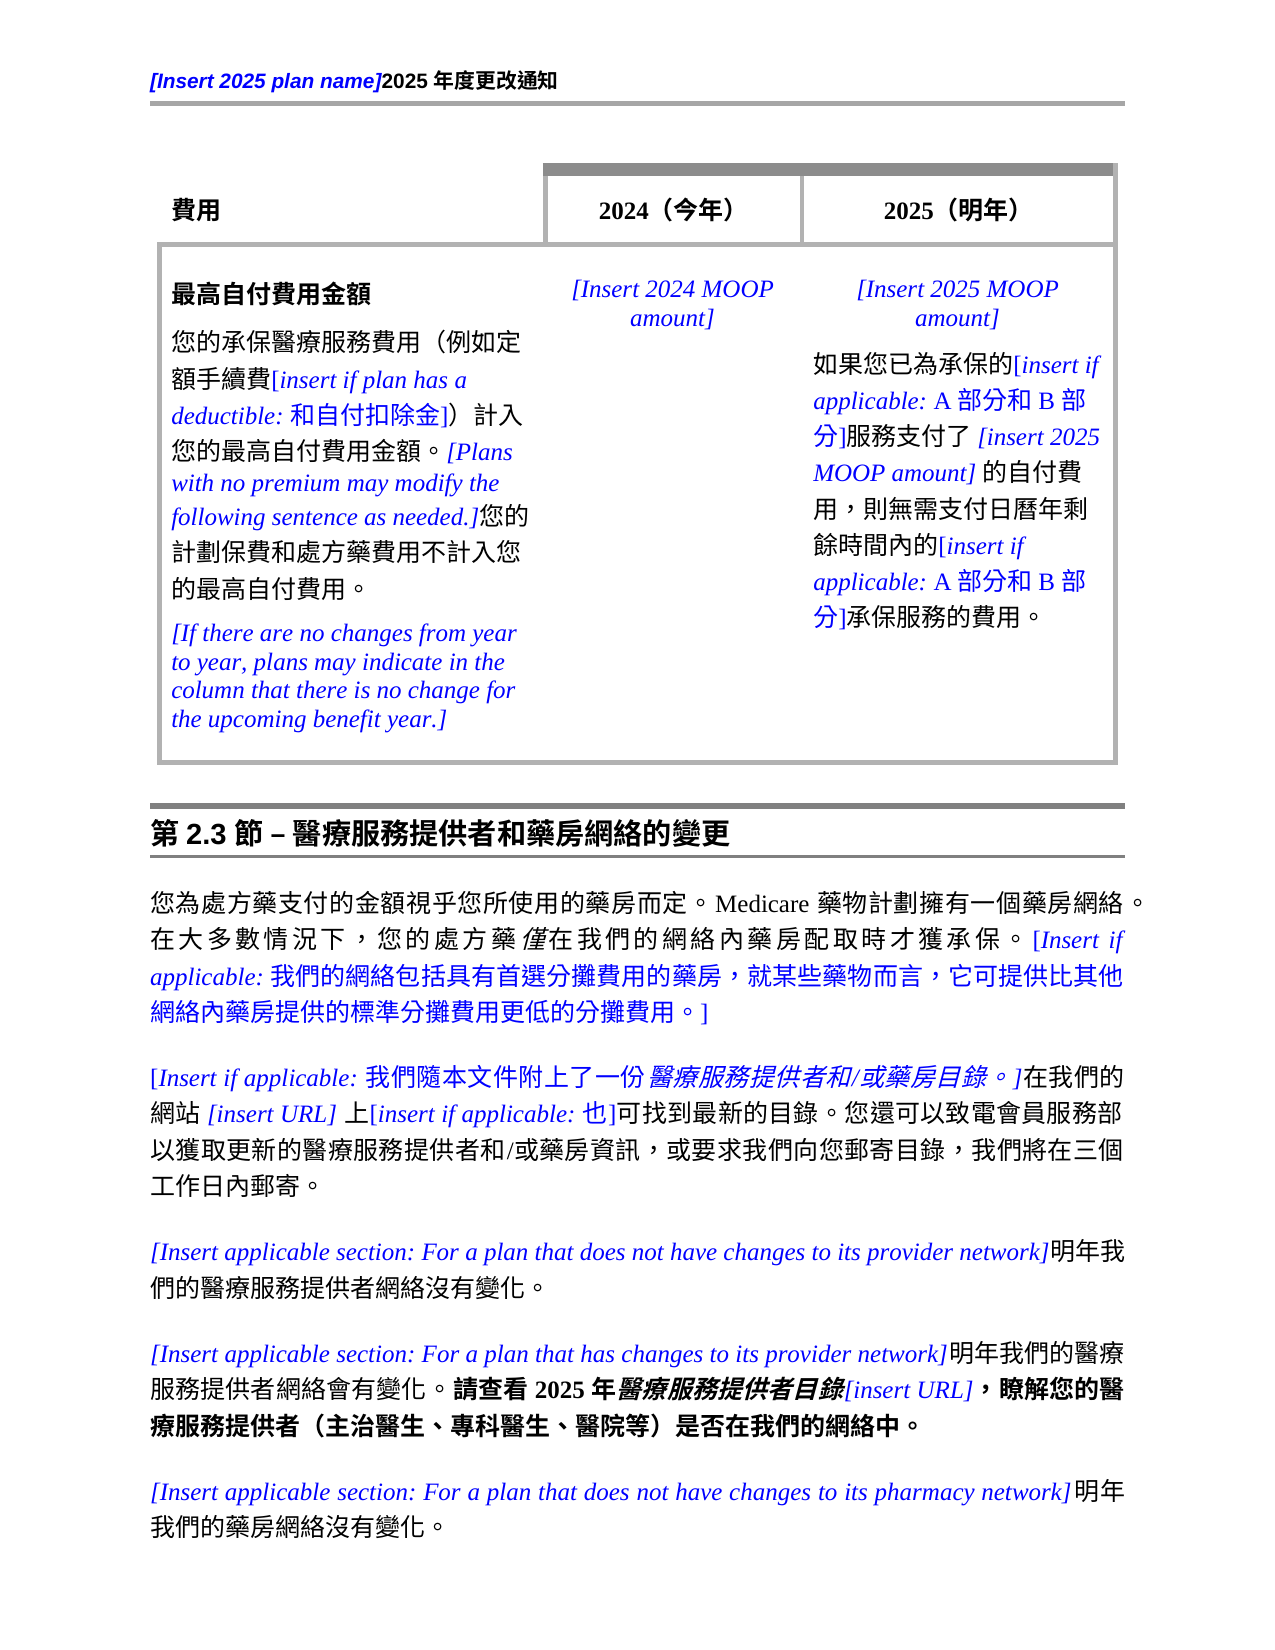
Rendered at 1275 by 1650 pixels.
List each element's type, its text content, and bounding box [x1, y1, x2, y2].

table_header 2024（今年） [548, 176, 800, 242]
table_header 2025（明年） [804, 176, 1113, 242]
text [Insert applicable section: For a plan that does not have changes to its pharmacy network]明年我們的藥房網絡沒有變化。 [150, 1471, 1125, 1544]
text [Insert applicable section: For a plan that does not have changes to its provider network]明年我們的醫療服務提供者網絡沒有變化。 [150, 1232, 1125, 1304]
text [Insert applicable section: For a plan that has changes to its provider network]明年我們的醫療服務提供者網絡會有變化。請查看 2025 年醫療服務提供者目錄[insert URL]，瞭解您的醫療服務提供者（主治醫生、專科醫生、醫院等）是否在我們的網絡中。 [150, 1333, 1125, 1442]
table_cell 最高自付費用金額 您的承保醫療服務費用（例如定額手續費[insert if plan has a deductible: 和自付扣除金]）計入您的最高自付費用金額。[Plans with no premium may modify the following sentence as needed.]您的計劃保費和處方藥費用不計入您的最高自付費用。 [If there are no changes from year to year, plans may indicate in the column that there is no change for the upcoming benefit year.] [162, 247, 545, 760]
table_cell [Insert 2025 MOOP amount] 如果您已為承保的[insert if applicable: A 部分和 B 部分]服務支付了 [insert 2025 MOOP amount] 的自付費用，則無需支付日曆年剩餘時間內的[insert if applicable: A 部分和 B 部分]承保服務的費用。 [802, 247, 1113, 760]
subtitle 第 2.3 節 – 醫療服務提供者和藥房網絡的變更 [150, 809, 1125, 855]
text [Insert if applicable: 我們隨本文件附上了一份醫療服務提供者和/或藥房目錄。]在我們的網站 [insert URL] 上[insert if applicable: 也]可找到最新的目錄。您還可以致電會員服務部以獲取更新的醫療服務提供者和/或藥房資訊，或要求我們向您郵寄目錄，我們將在三個工作日內郵寄。 [150, 1058, 1125, 1203]
table_cell [Insert 2024 MOOP amount] [545, 247, 802, 760]
text 您為處方藥支付的金額視乎您所使用的藥房而定。Medicare 藥物計劃擁有一個藥房網絡。在大多數情況下，您的處方藥僅在我們的網絡內藥房配取時才獲承保。[Insert if applicable: 我們的網絡包括具有首選分攤費用的藥房，就某些藥物而言，它可提供比其他網絡內藥房提供的標準分攤費用更低的分攤費用。] [150, 883, 1125, 1028]
table_header 費用 [160, 163, 543, 242]
